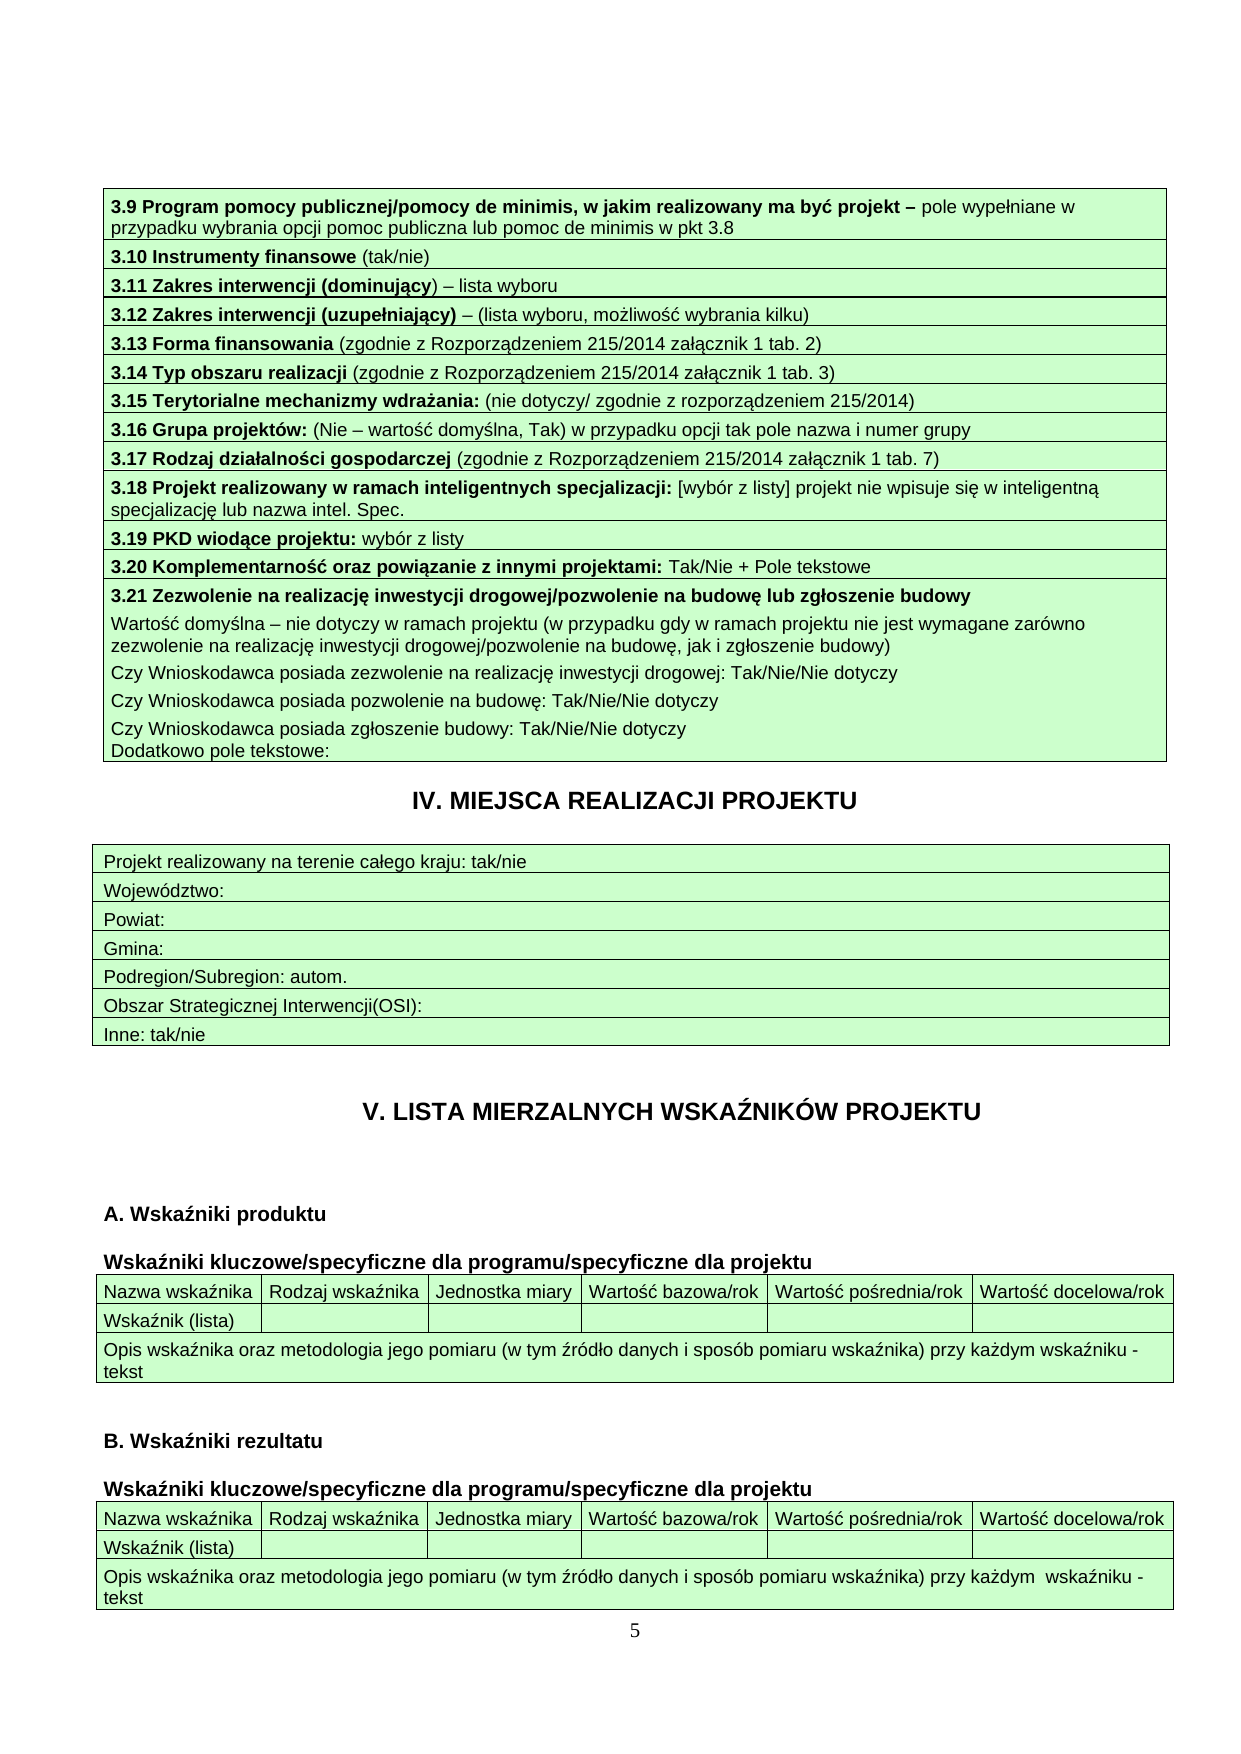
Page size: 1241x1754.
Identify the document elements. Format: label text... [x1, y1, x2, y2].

table_header Jednostka miary [428, 1502, 581, 1529]
table_cell 3.19 PKD wiodące projektu: wybór z listy [104, 521, 1166, 549]
table_cell 3.9 Program pomocy publicznej/pomocy de minimis, w jakim realizowany ma być projekt – pole wypełniane w przypadku wybrania opcji pomoc publiczna lub pomoc de minimis w pkt 3.8 [104, 189, 1166, 239]
table_cell Obszar Strategicznej Interwencji(OSI): [93, 989, 1169, 1017]
table_cell Opis wskaźnika oraz metodologia jego pomiaru (w tym źródło danych i sposób pomiaru wskaźnika) przy każdym wskaźniku - tekst [97, 1333, 1173, 1382]
table_cell [582, 1531, 767, 1558]
table_cell 3.15 Terytorialne mechanizmy wdrażania: (nie dotyczy/ zgodnie z rozporządzeniem 215/2014) [104, 384, 1166, 412]
table_cell 3.10 Instrumenty finansowe (tak/nie) [104, 240, 1166, 268]
table_cell Inne: tak/nie [93, 1018, 1169, 1045]
table_cell Powiat: [93, 902, 1169, 930]
table_cell 3.17 Rodzaj działalności gospodarczej (zgodnie z Rozporządzeniem 215/2014 załącznik 1 tab. 7) [104, 442, 1166, 469]
table_header Wartość pośrednia/rok [768, 1502, 972, 1529]
table_header Jednostka miary [429, 1275, 581, 1303]
table_header Wartość pośrednia/rok [768, 1275, 972, 1303]
table_cell 3.12 Zakres interwencji (uzupełniający) – (lista wyboru, możliwość wybrania kilku) [104, 298, 1166, 325]
table_cell Wskaźnik (lista) [97, 1531, 261, 1558]
table_cell Gmina: [93, 931, 1169, 959]
table_header Wartość bazowa/rok [582, 1275, 767, 1303]
table_header Nazwa wskaźnika [97, 1275, 261, 1303]
table_cell 3.14 Typ obszaru realizacji (zgodnie z Rozporządzeniem 215/2014 załącznik 1 tab. 3) [104, 355, 1166, 383]
table_cell Wskaźnik (lista) [97, 1304, 261, 1332]
table_cell 3.13 Forma finansowania (zgodnie z Rozporządzeniem 215/2014 załącznik 1 tab. 2) [104, 326, 1166, 354]
table_cell 3.21 Zezwolenie na realizację inwestycji drogowej/pozwolenie na budowę lub zgłoszenie budowy Wartość domyślna – nie dotyczy w ramach projektu (w przypadku gdy w ramach projektu nie jest wymagane zarówno zezwolenie na realizację inwestycji drogowej/pozwolenie na budowę, jak i zgłoszenie budowy) Czy Wnioskodawca posiada zezwolenie na realizację inwestycji drogowej: Tak/Nie/Nie dotyczy Czy Wnioskodawca posiada pozwolenie na budowę: Tak/Nie/Nie dotyczy Czy Wnioskodawca posiada zgłoszenie budowy: Tak/Nie/Nie dotyczy Dodatkowo pole tekstowe: [104, 579, 1166, 761]
table_header Rodzaj wskaźnika [262, 1275, 428, 1303]
table_cell [262, 1304, 428, 1332]
text B. Wskaźniki rezultatu [103, 1429, 1166, 1453]
table_cell 3.20 Komplementarność oraz powiązanie z innymi projektami: Tak/Nie + Pole tekstowe [104, 550, 1166, 578]
text IV. MIEJSCA REALIZACJI PROJEKTU [103, 786, 1166, 815]
table_cell [428, 1531, 581, 1558]
table_cell [768, 1304, 972, 1332]
text A. Wskaźniki produktu [103, 1202, 1166, 1226]
text Wskaźniki kluczowe/specyficzne dla programu/specyficzne dla projektu [103, 1477, 1166, 1501]
table_cell [262, 1531, 427, 1558]
table_cell 3.16 Grupa projektów: (Nie – wartość domyślna, Tak) w przypadku opcji tak pole nazwa i numer grupy [104, 413, 1166, 441]
table_cell [768, 1531, 972, 1558]
table_header Nazwa wskaźnika [97, 1502, 261, 1529]
table_header Wartość docelowa/rok [973, 1502, 1173, 1529]
table_header Projekt realizowany na terenie całego kraju: tak/nie [93, 845, 1169, 872]
table_cell [429, 1304, 581, 1332]
table_header Wartość docelowa/rok [973, 1275, 1173, 1303]
table_cell Podregion/Subregion: autom. [93, 960, 1169, 988]
table_cell Opis wskaźnika oraz metodologia jego pomiaru (w tym źródło danych i sposób pomiaru wskaźnika) przy każdym wskaźniku - tekst [97, 1559, 1173, 1609]
text V. LISTA MIERZALNYCH WSKAŹNIKÓW PROJEKTU [103, 1097, 1166, 1126]
table_header Wartość bazowa/rok [582, 1502, 767, 1529]
table_cell 3.11 Zakres interwencji (dominujący) – lista wyboru [104, 269, 1166, 296]
table_header Rodzaj wskaźnika [262, 1502, 427, 1529]
table_cell [582, 1304, 767, 1332]
table_cell [973, 1531, 1173, 1558]
table_cell Województwo: [93, 873, 1169, 901]
table_cell 3.18 Projekt realizowany w ramach inteligentnych specjalizacji: [wybór z listy] projekt nie wpisuje się w inteligentną specjalizację lub nazwa intel. Spec. [104, 471, 1166, 520]
text Wskaźniki kluczowe/specyficzne dla programu/specyficzne dla projektu [103, 1250, 1166, 1274]
table_cell [973, 1304, 1173, 1332]
